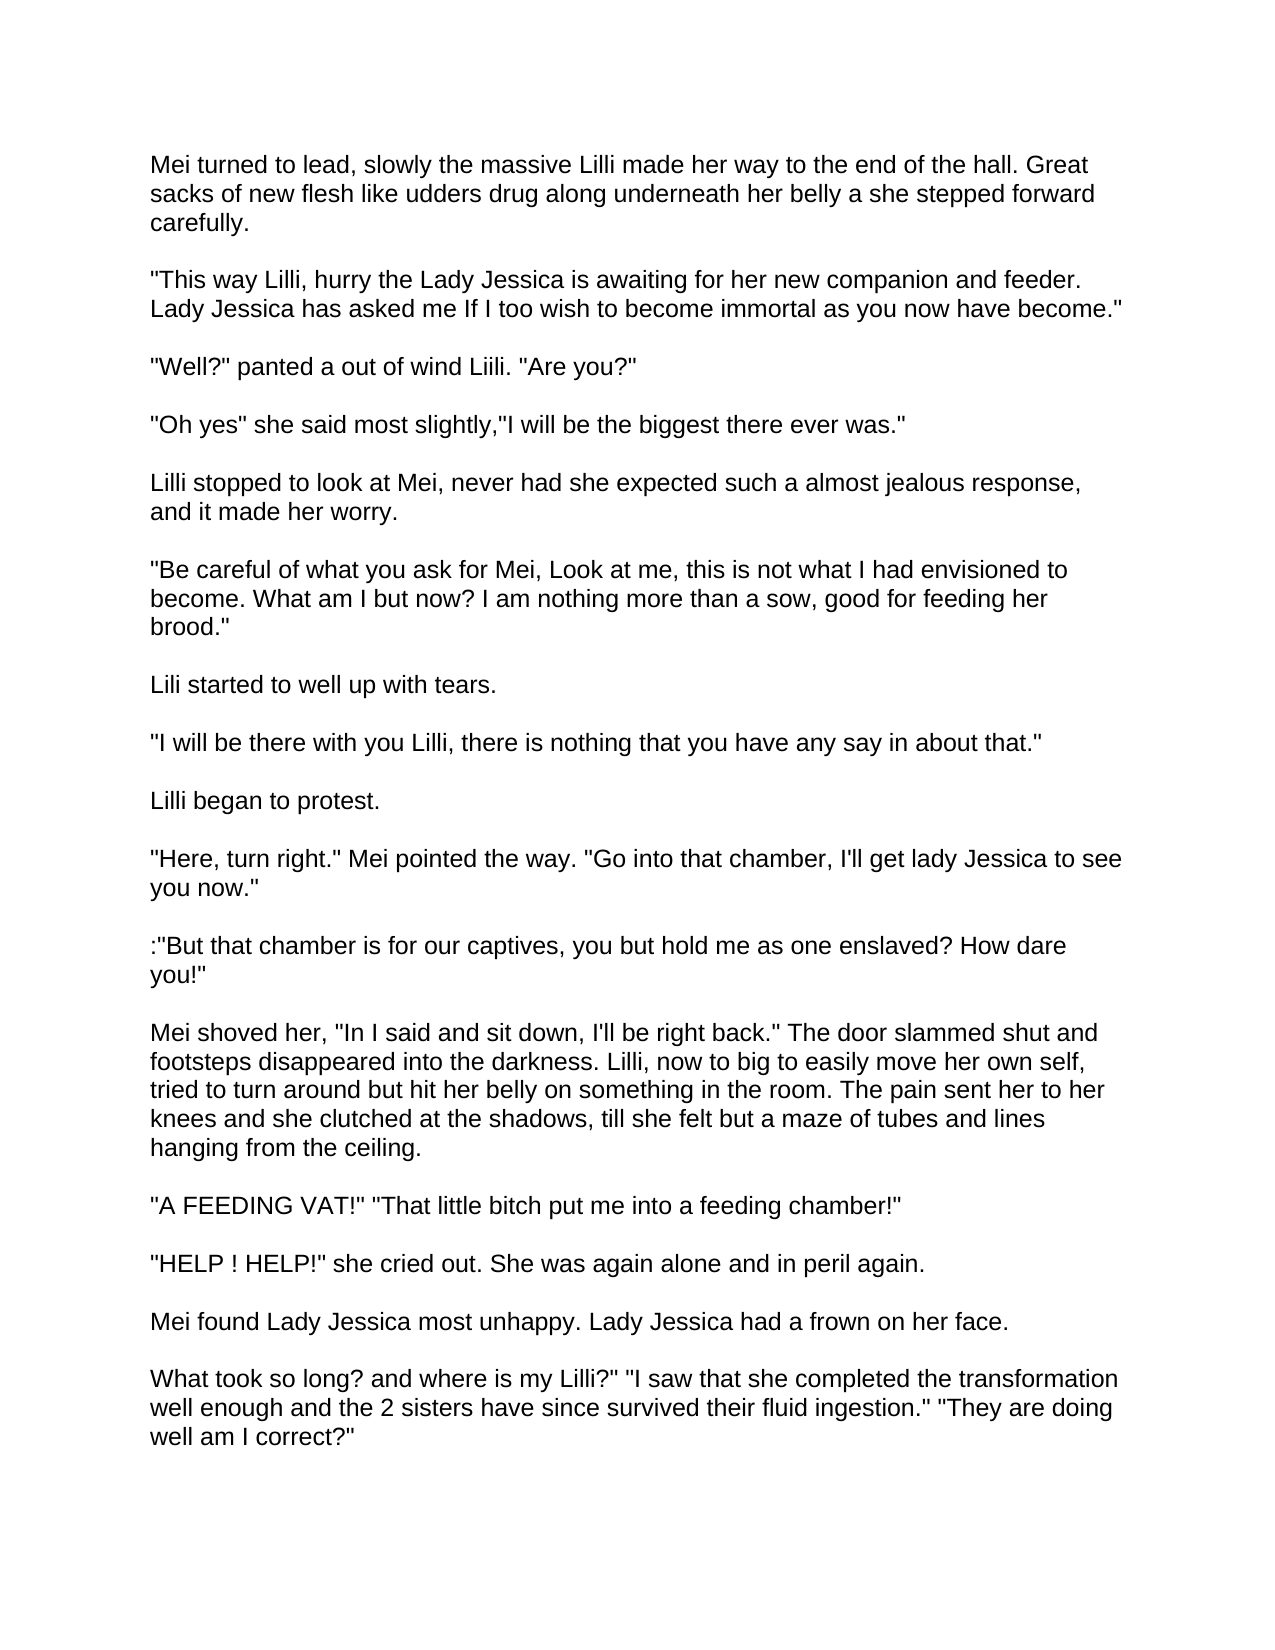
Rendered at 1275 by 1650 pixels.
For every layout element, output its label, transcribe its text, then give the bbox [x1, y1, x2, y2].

text Mei found Lady Jessica most unhappy. Lady Jessica had a frown on her face. [150, 1307, 1125, 1335]
text "A FEEDING VAT!" "That little bitch put me into a feeding chamber!" [150, 1191, 1125, 1219]
text "Be careful of what you ask for Mei, Look at me, this is not what I had envisioned to become. What am I but now? I am nothing more than a sow, good for feeding her brood." [150, 555, 1125, 641]
text Mei turned to lead, slowly the massive Lilli made her way to the end of the hall. Great sacks of new flesh like udders drug along underneath her belly a she stepped forward carefully. [150, 150, 1125, 236]
text Lilli began to protest. [150, 786, 1125, 815]
text What took so long? and where is my Lilli?" "I saw that she completed the transformation well enough and the 2 sisters have since survived their fluid ingestion." "They are doing well am I correct?" [150, 1364, 1125, 1451]
text Lilli stopped to look at Mei, never had she expected such a almost jealous response, and it made her worry. [150, 468, 1125, 526]
text "Here, turn right." Mei pointed the way. "Go into that chamber, I'll get lady Jessica to see you now." [150, 844, 1125, 902]
text "Well?" panted a out of wind Liili. "Are you?" [150, 352, 1125, 381]
text "This way Lilli, hurry the Lady Jessica is awaiting for her new companion and feeder. Lady Jessica has asked me If I too wish to become immortal as you now have become." [150, 266, 1125, 323]
text Mei shoved her, "In I said and sit down, I'll be right back." The door slammed shut and footsteps disappeared into the darkness. Lilli, now to big to easily move her own self, tried to turn around but hit her belly on something in the room. The pain sent her to her knees and she clutched at the shadows, till she felt but a maze of tubes and lines hanging from the ceiling. [150, 1018, 1125, 1162]
text :"But that chamber is for our captives, you but hold me as one enslaved? How dare you!" [150, 931, 1125, 988]
text "HELP ! HELP!" she cried out. She was again alone and in peril again. [150, 1249, 1125, 1277]
text Lili started to well up with tears. [150, 670, 1125, 699]
text "Oh yes" she said most slightly,"I will be the biggest there ever was." [150, 410, 1125, 439]
text "I will be there with you Lilli, there is nothing that you have any say in about that." [150, 728, 1125, 757]
